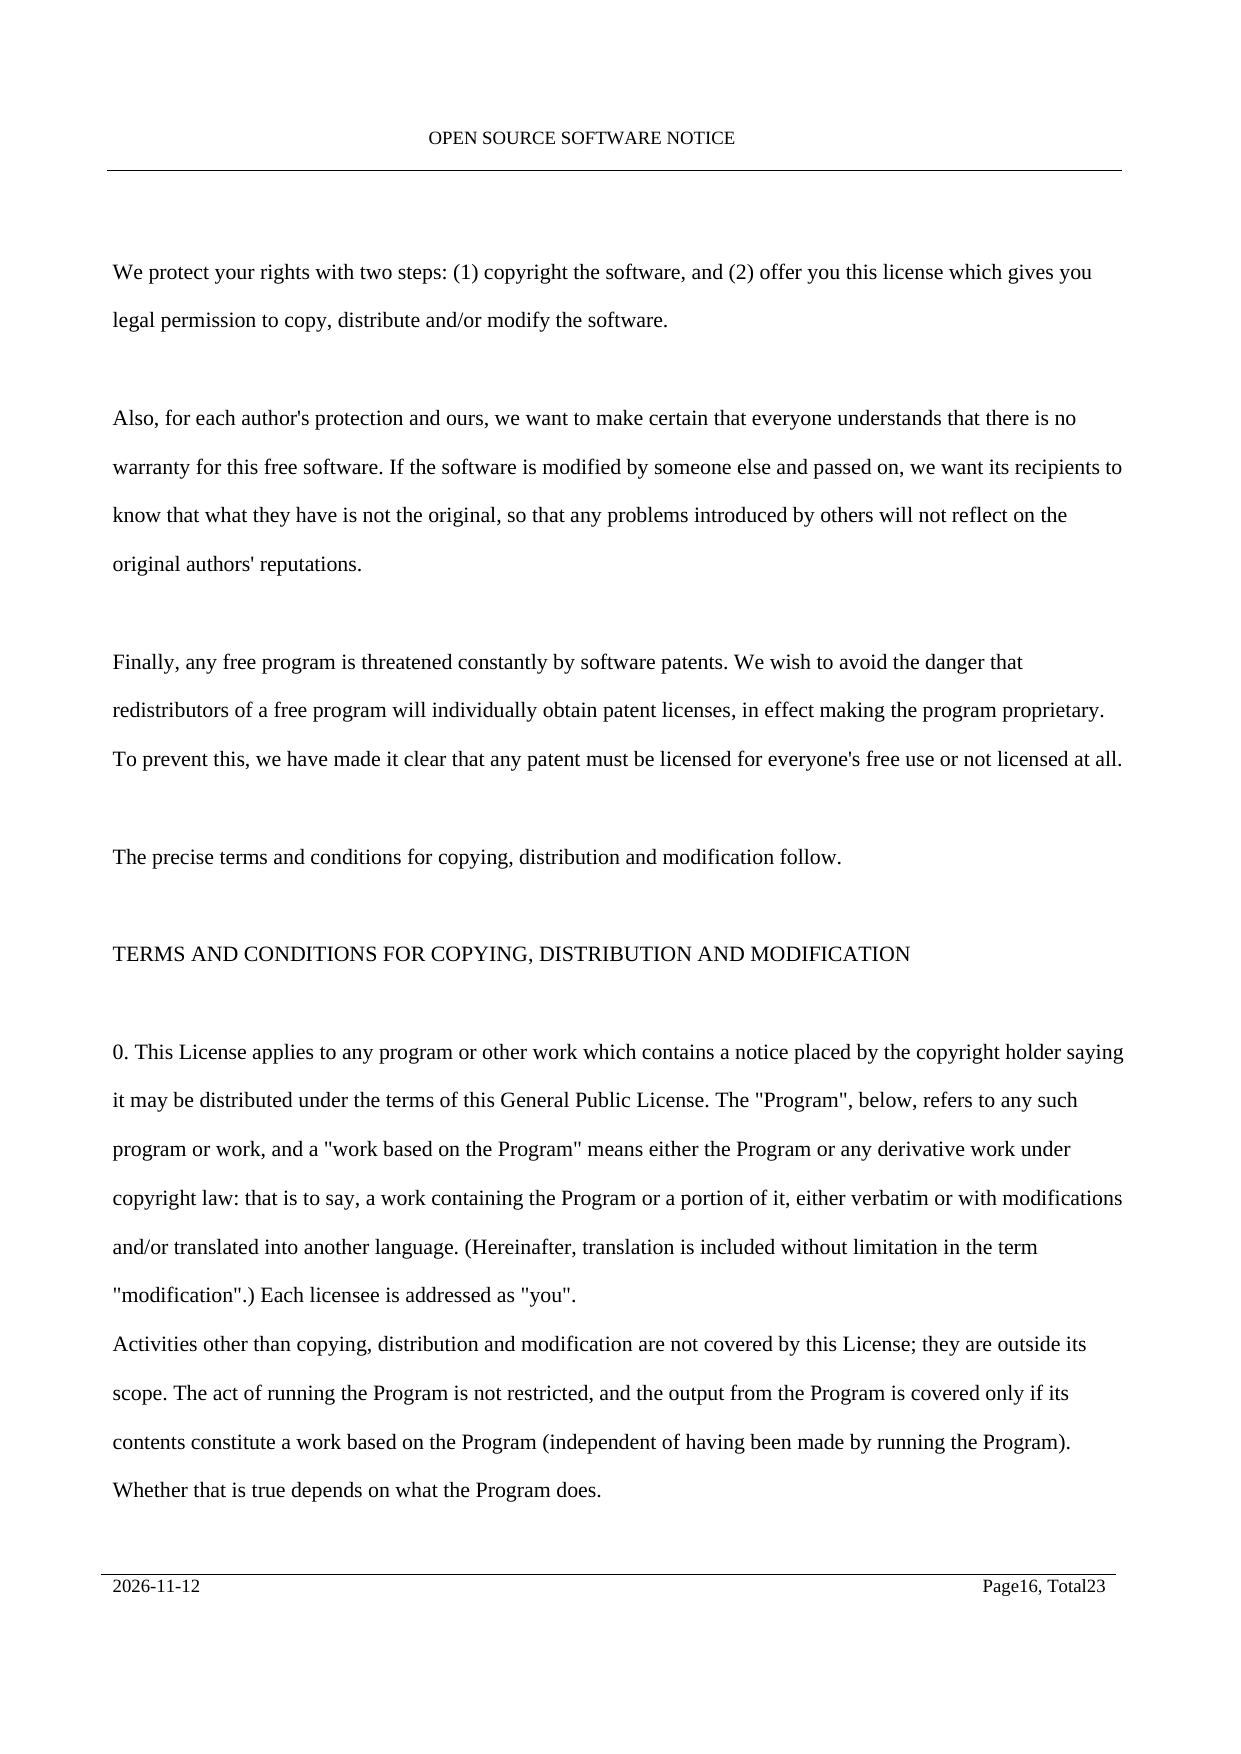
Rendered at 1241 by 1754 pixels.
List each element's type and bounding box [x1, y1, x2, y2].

text [112, 206, 1128, 1506]
